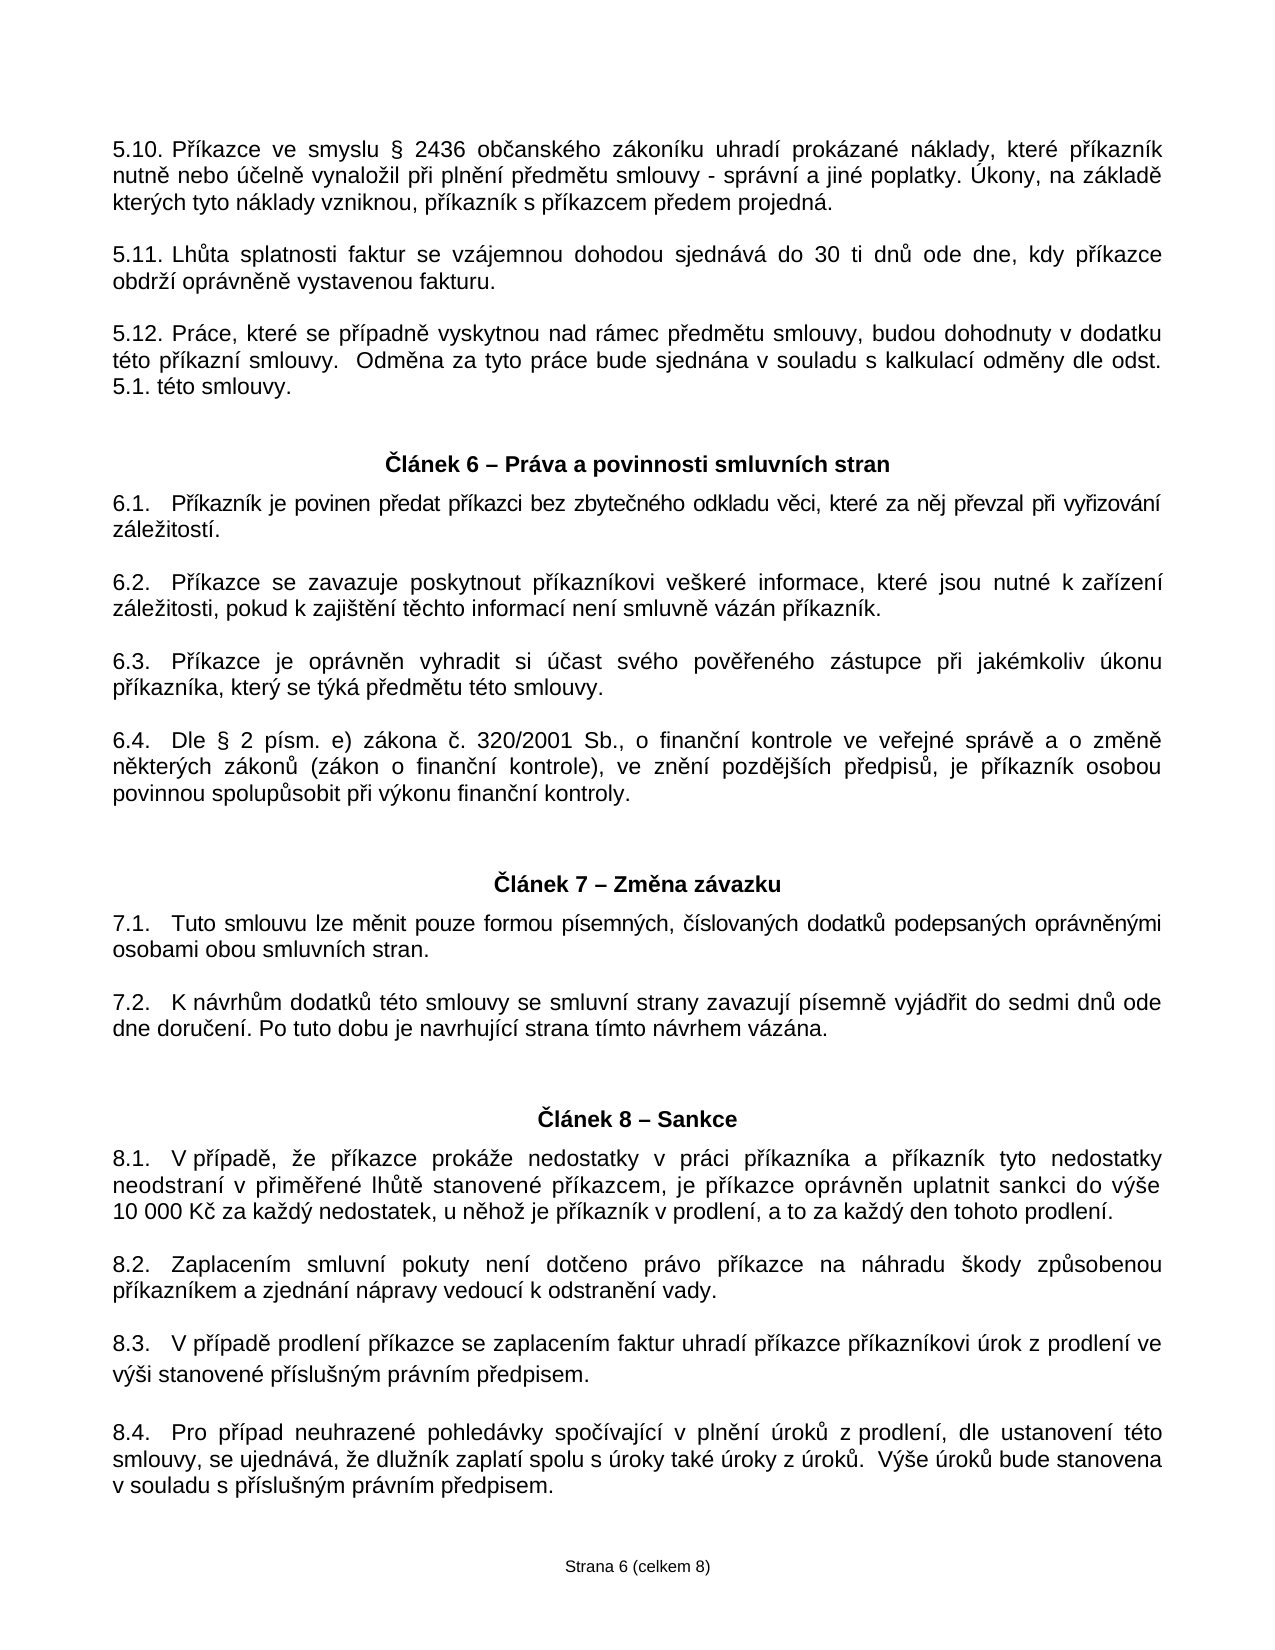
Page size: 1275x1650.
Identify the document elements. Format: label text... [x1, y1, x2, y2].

list Příkazce ve smyslu § 2436 občanského zákoníku uhradí prokázané náklady, které příkazník nutně nebo účelně vynaložil při plnění předmětu smlouvy - správní a jiné poplatky. Úkony, na základě kterých tyto náklady vzniknou, příkazník s příkazcem předem projedná. [112, 136, 1163, 215]
list Zaplacením smluvní pokuty není dotčeno právo příkazce na náhradu škody způsobenou příkazníkem a zjednání nápravy vedoucí k odstranění vady. [112, 1251, 1163, 1303]
list Dle § 2 písm. e) zákona č. 320/2001 Sb., o finanční kontrole ve veřejné správě a o změně některých zákonů (zákon o finanční kontrole), ve znění pozdějších předpisů, je příkazník osobou povinnou spolupůsobit při výkonu finanční kontroly. [112, 727, 1163, 806]
text 8.3. V případě prodlení příkazce se zaplacením faktur uhradí příkazce příkazníkovi úrok z prodlení ve výši stanovené příslušným právním předpisem. [112, 1330, 1163, 1388]
text Článek 6 – Práva a povinnosti smluvních stran [112, 451, 1163, 477]
list V případě, že příkazce prokáže nedostatky v práci příkazníka a příkazník tyto nedostatky neodstraní v přiměřené lhůtě stanovené příkazcem, je příkazce oprávněn uplatnit sankci do výše 10 000 Kč za každý nedostatek, u něhož je příkazník v prodlení, a to za každý den tohoto prodlení. [112, 1145, 1163, 1224]
list Tuto smlouvu lze měnit pouze formou písemných, číslovaných dodatků podepsaných oprávněnými osobami obou smluvních stran. [112, 910, 1163, 963]
list Lhůta splatnosti faktur se vzájemnou dohodou sjednává do 30 ti dnů ode dne, kdy příkazce obdrží oprávněně vystavenou fakturu. [112, 241, 1163, 294]
text 8.4. Pro případ neuhrazené pohledávky spočívající v plnění úroků z prodlení, dle ustanovení této smlouvy, se ujednává, že dlužník zaplatí spolu s úroky také úroky z úroků. Výše úroků bude stanovena v souladu s příslušným právním předpisem. [112, 1419, 1163, 1498]
list K návrhům dodatků této smlouvy se smluvní strany zavazují písemně vyjádřit do sedmi dnů ode dne doručení. Po tuto dobu je navrhující strana tímto návrhem vázána. [112, 989, 1163, 1042]
list Příkazce se zavazuje poskytnout příkazníkovi veškeré informace, které jsou nutné k zařízení záležitosti, pokud k zajištění těchto informací není smluvně vázán příkazník. [112, 569, 1163, 621]
list Práce, které se případně vyskytnou nad rámec předmětu smlouvy, budou dohodnuty v dodatku této příkazní smlouvy. Odměna za tyto práce bude sjednána v souladu s kalkulací odměny dle odst. 5.1. této smlouvy. [112, 320, 1163, 399]
text Článek 7 – Změna závazku [112, 871, 1163, 897]
list Příkazník je povinen předat příkazci bez zbytečného odkladu věci, které za něj převzal při vyřizování záležitostí. [112, 489, 1163, 542]
text Článek 8 – Sankce [112, 1106, 1163, 1133]
list Příkazce je oprávněn vyhradit si účast svého pověřeného zástupce při jakémkoliv úkonu příkazníka, který se týká předmětu této smlouvy. [112, 648, 1163, 700]
